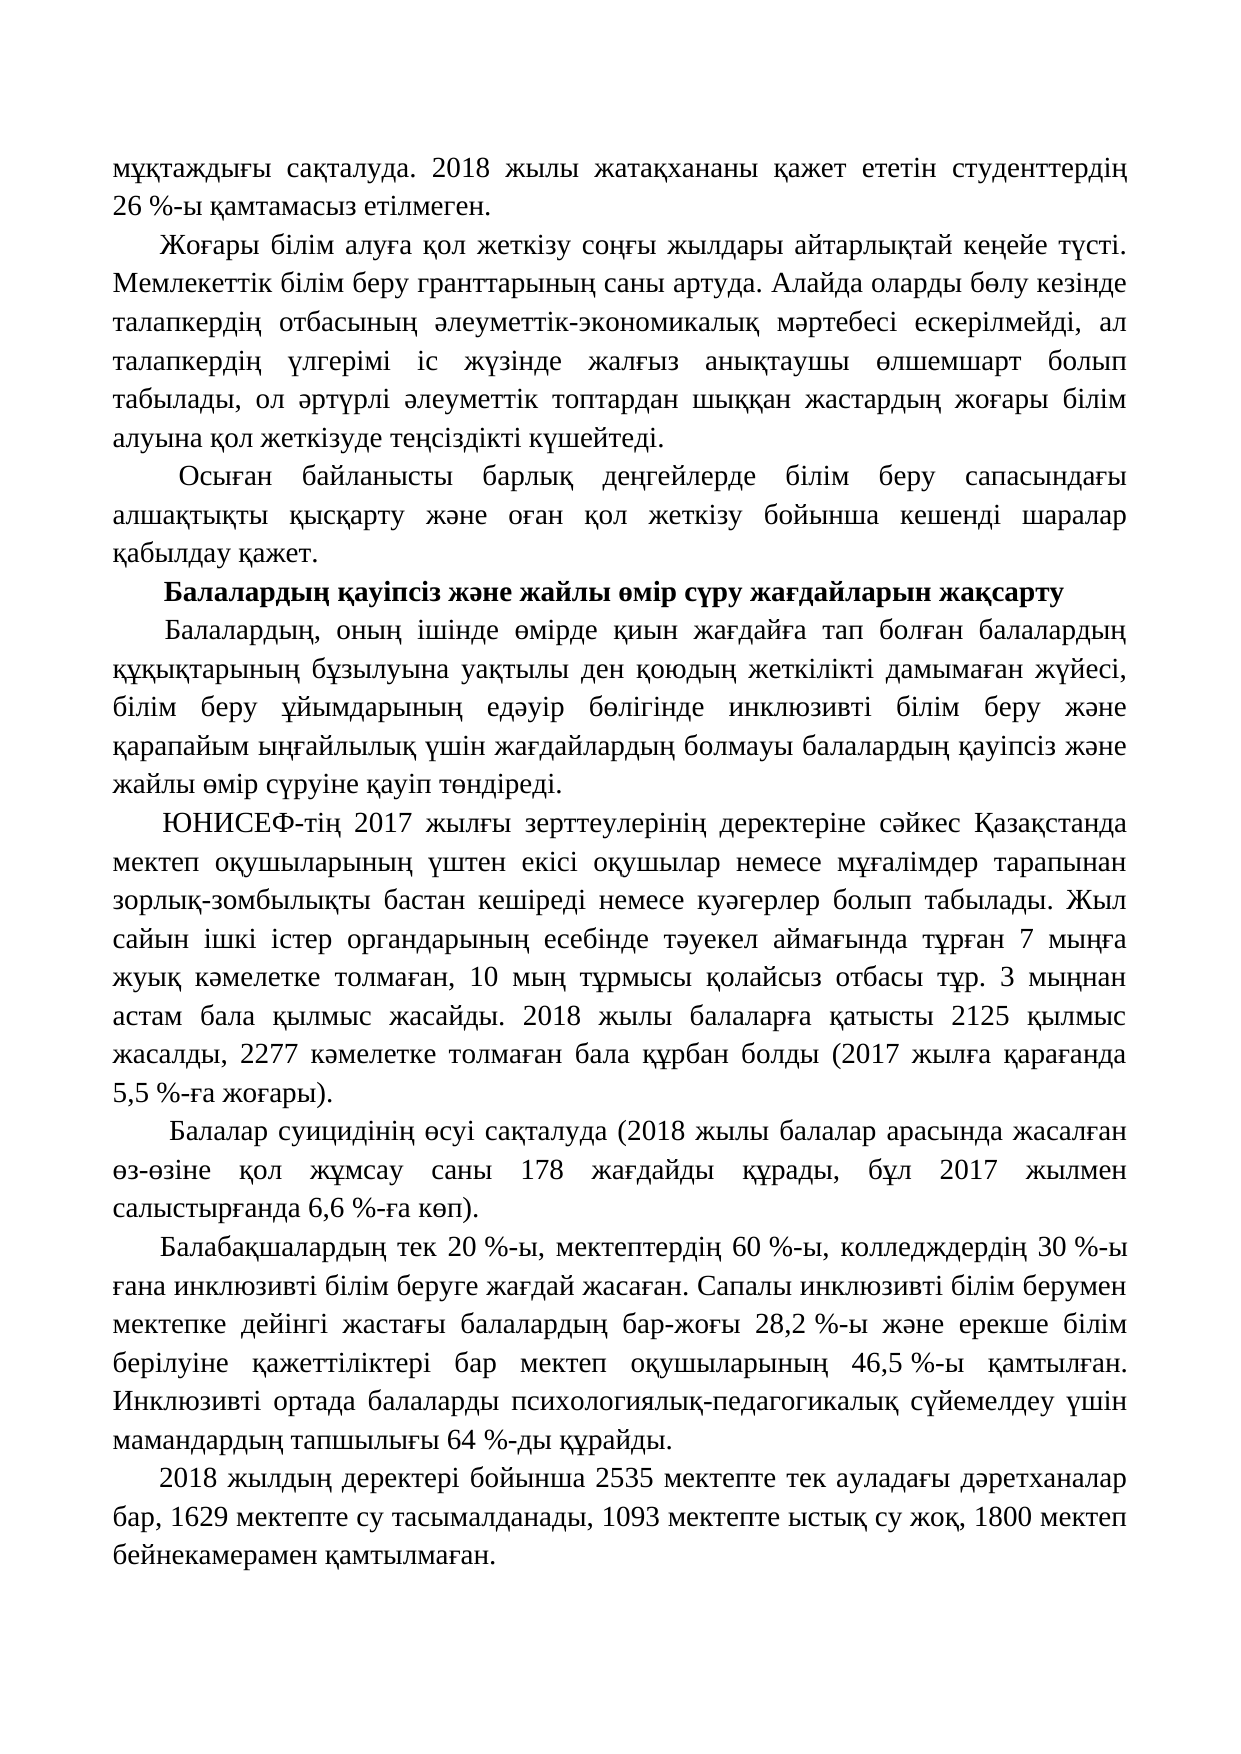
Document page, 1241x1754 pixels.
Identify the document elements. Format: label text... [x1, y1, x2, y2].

text 2018 жылдың деректері бойынша 2535 мектепте тек ауладағы дәретханалар бар, 1629 мектепте су тасымалданады, 1093 мектепте ыстық су жоқ, 1800 мектеп бейнекамерамен қамтылмаған. [112, 1460, 1128, 1571]
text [112, 150, 1128, 222]
text Балабақшалардың тек 20 %-ы, мектептердің 60 %-ы, колледждердің 30 %-ы ғана инклюзивті білім беруге жағдай жасаған. Сапалы инклюзивті білім берумен мектепке дейінгі жастағы балалардың бар-жоғы 28,2 %-ы және ерекше білім берілуіне қажеттіліктері бар мектеп оқушыларының 46,5 %-ы қамтылған. Инклюзивті ортада балаларды психологиялық-педагогикалық сүйемелдеу үшін мамандардың тапшылығы 64 %-ды құрайды. [112, 1229, 1128, 1455]
text Балалардың қауіпсіз және жайлы өмір сүру жағдайларын жақсарту [112, 574, 1128, 607]
text Жоғары білім алуға қол жеткізу соңғы жылдары айтарлықтай кеңейе түсті. Мемлекеттік білім беру гранттарының саны артуда. Алайда оларды бөлу кезінде талапкердің отбасының әлеуметтік-экономикалық мәртебесі ескерілмейді, ал талапкердің үлгерімі іс жүзінде жалғыз анықтаушы өлшемшарт болып табылады, ол әртүрлі әлеуметтік топтардан шыққан жастардың жоғары білім алуына қол жеткізуде теңсіздікті күшейтеді. [112, 227, 1128, 453]
text Балалардың, оның ішінде өмірде қиын жағдайға тап болған балалардың құқықтарының бұзылуына уақтылы ден қоюдың жеткілікті дамымаған жүйесі, білім беру ұйымдарының едәуір бөлігінде инклюзивті білім беру және қарапайым ыңғайлылық үшін жағдайлардың болмауы балалардың қауіпсіз және жайлы өмір сүруіне қауіп төндіреді. [112, 612, 1128, 800]
text Балалар суицидінің өсуі сақталуда (2018 жылы балалар арасында жасалған өз-өзіне қол жұмсау саны 178 жағдайды құрады, бұл 2017 жылмен салыстырғанда 6,6 %-ға көп). [112, 1113, 1128, 1224]
text Осыған байланысты барлық деңгейлерде білім беру сапасындағы алшақтықты қысқарту және оған қол жеткізу бойынша кешенді шаралар қабылдау қажет. [112, 458, 1128, 569]
text ЮНИСЕФ-тің 2017 жылғы зерттеулерінің деректеріне сәйкес Қазақстанда мектеп оқушыларының үштен екісі оқушылар немесе мұғалімдер тарапынан зорлық-зомбылықты бастан кешіреді немесе куәгерлер болып табылады. Жыл сайын ішкі істер органдарының есебінде тәуекел аймағында тұрған 7 мыңға жуық кәмелетке толмаған, 10 мың тұрмысы қолайсыз отбасы тұр. 3 мыңнан астам бала қылмыс жасайды. 2018 жылы балаларға қатысты 2125 қылмыс жасалды, 2277 кәмелетке толмаған бала құрбан болды (2017 жылға қарағанда 5,5 %-ға жоғары). [112, 805, 1128, 1108]
